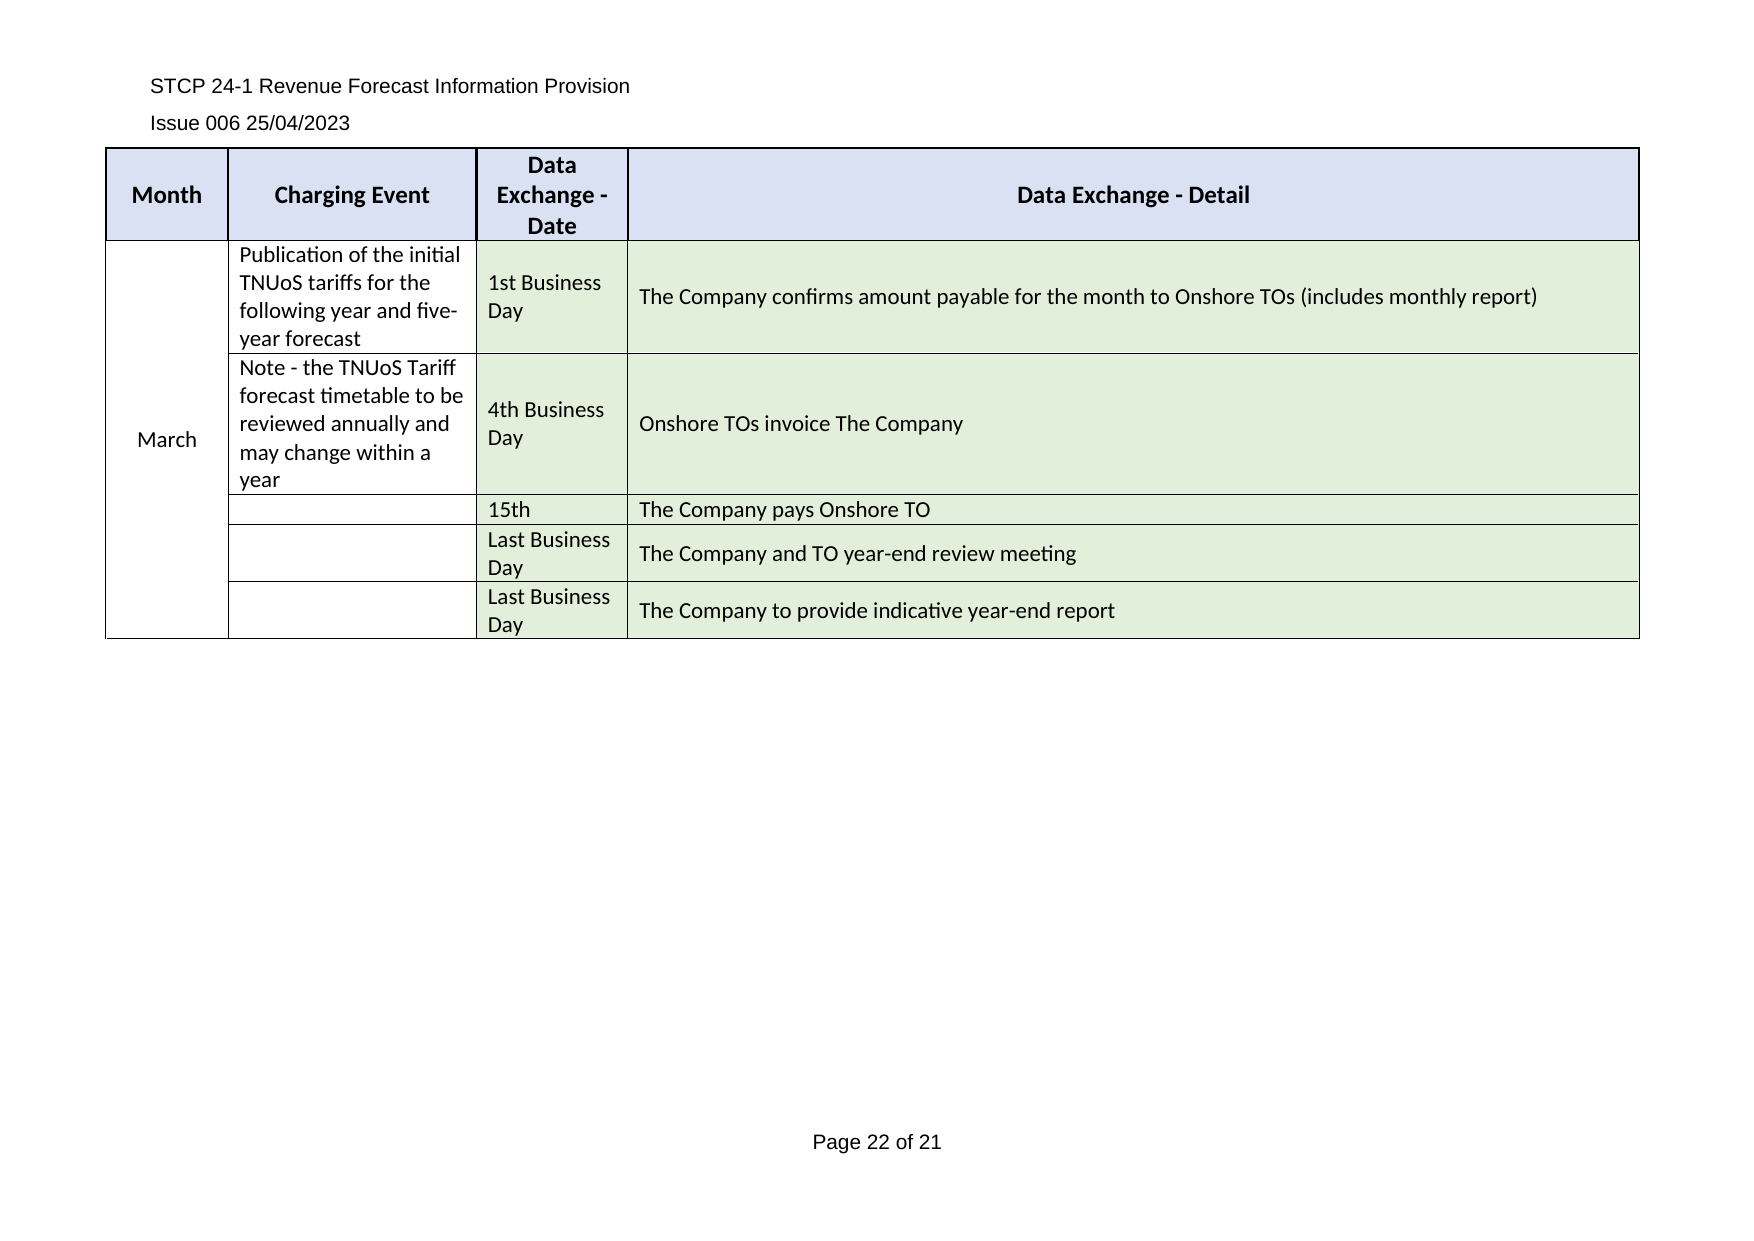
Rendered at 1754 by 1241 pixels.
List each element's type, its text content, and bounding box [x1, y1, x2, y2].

table_cell Note - the TNUoS Tariff forecast timetable to be reviewed annually and may change within a year [229, 354, 476, 494]
table_cell The Company confirms amount payable for the month to Onshore TOs (includes monthly report) [628, 241, 1639, 352]
table_cell Publication of the initial TNUoS tariffs for the following year and five-year forecast [229, 241, 476, 352]
table_cell The Company to provide indicative year-end report [628, 581, 1639, 638]
table_header Charging Event [229, 149, 475, 240]
table_cell [229, 582, 476, 638]
table_cell The Company and TO year-end review meeting [628, 524, 1639, 581]
table_cell [229, 495, 476, 524]
table_cell The Company pays Onshore TO [628, 494, 1639, 524]
table_cell [229, 525, 476, 581]
table_cell Onshore TOs invoice The Company [628, 353, 1639, 494]
table_header Data Exchange - Detail [629, 149, 1638, 240]
table_header Data Exchange - Date [478, 149, 627, 240]
table_cell 4th Business Day [477, 354, 627, 494]
table_cell 15th [477, 495, 627, 524]
table_cell 1st Business Day [477, 241, 627, 352]
table_cell Last Business Day [477, 582, 627, 638]
table_header Month [107, 149, 227, 240]
table_cell March [106, 241, 228, 638]
table_cell Last Business Day [477, 525, 627, 581]
